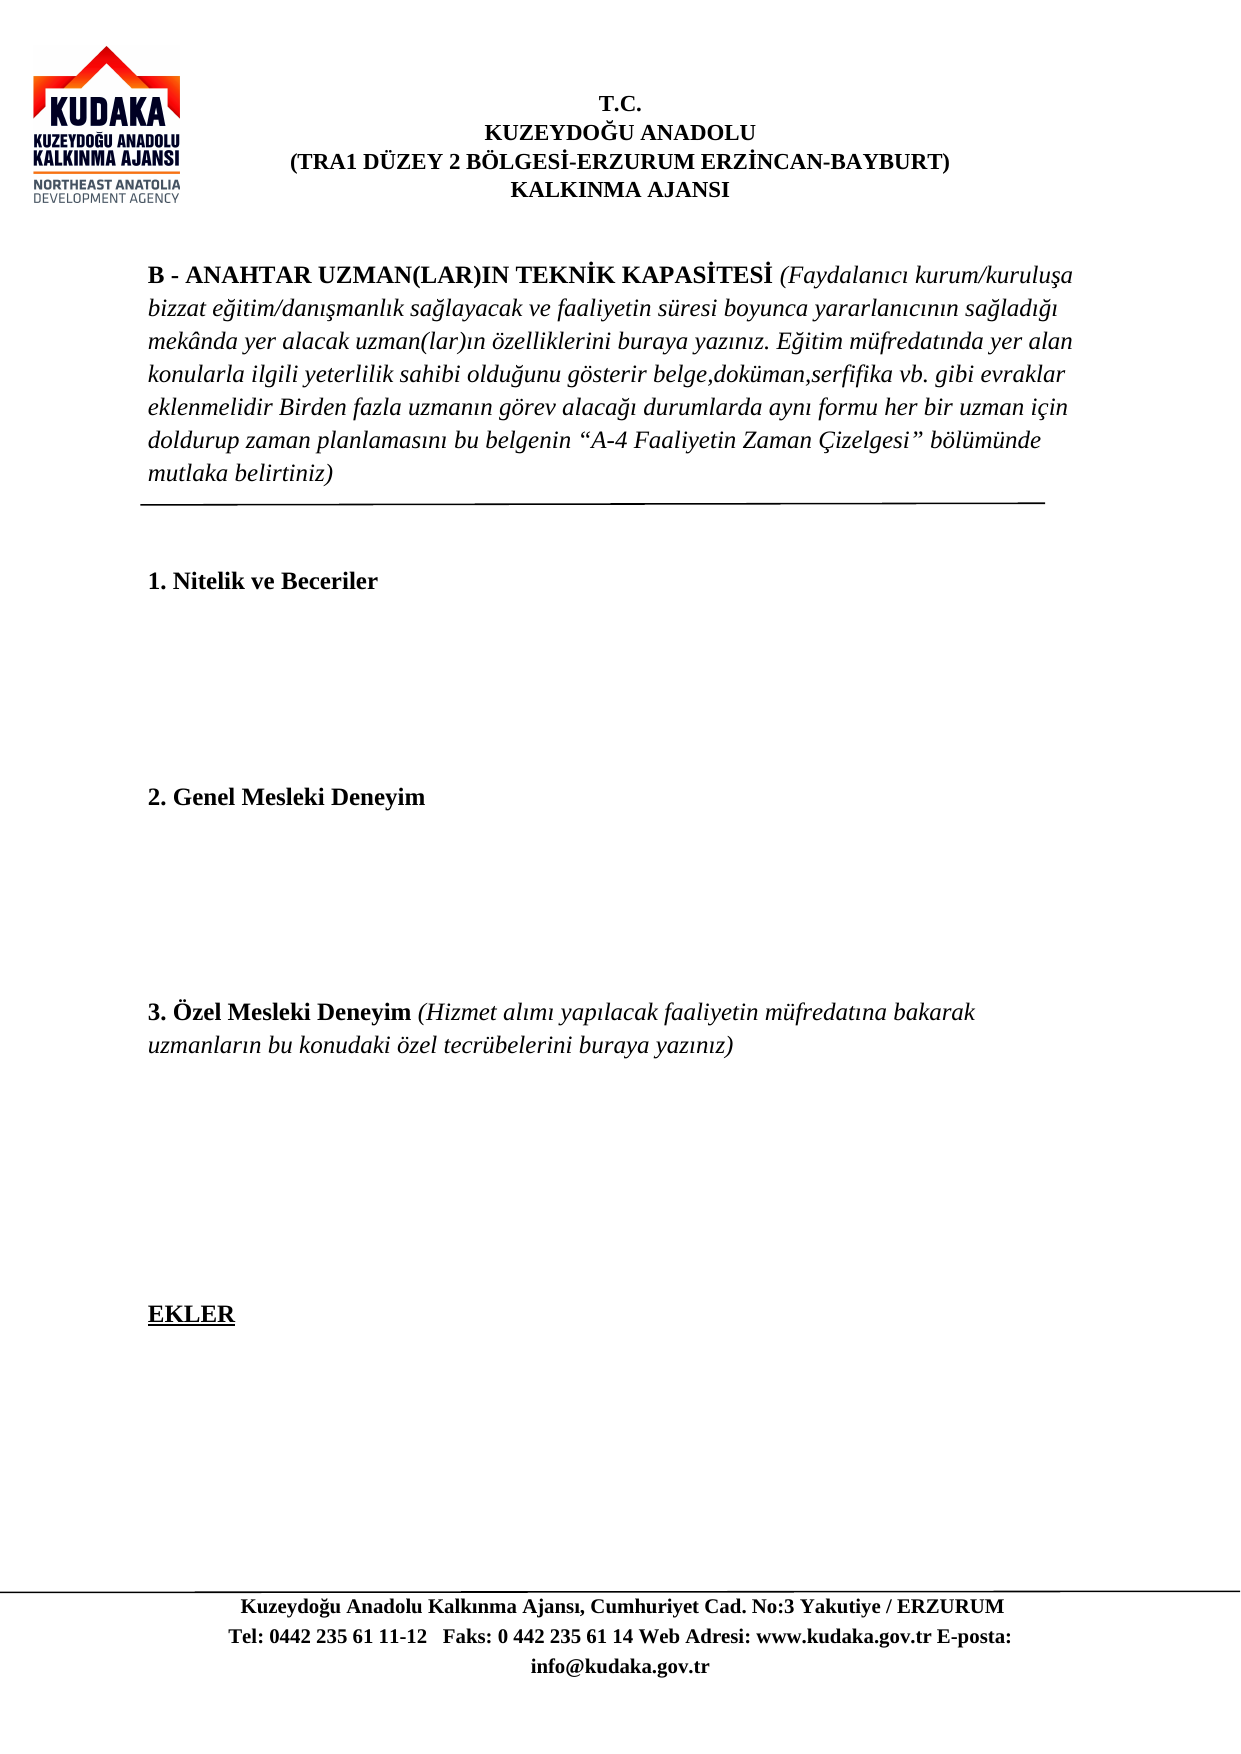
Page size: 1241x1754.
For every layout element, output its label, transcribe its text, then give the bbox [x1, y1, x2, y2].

text 3. Özel Mesleki Deneyim (Hizmet alımı yapılacak faaliyetin müfredatına bakarak uzmanların bu konudaki özel tecrübelerini buraya yazınız) [148, 997, 1093, 1059]
text EKLER [148, 1299, 1093, 1328]
picture [32, 45, 180, 202]
text 1. Nitelik ve Beceriler [148, 566, 1093, 595]
text 2. Genel Mesleki Deneyim [148, 782, 1093, 810]
